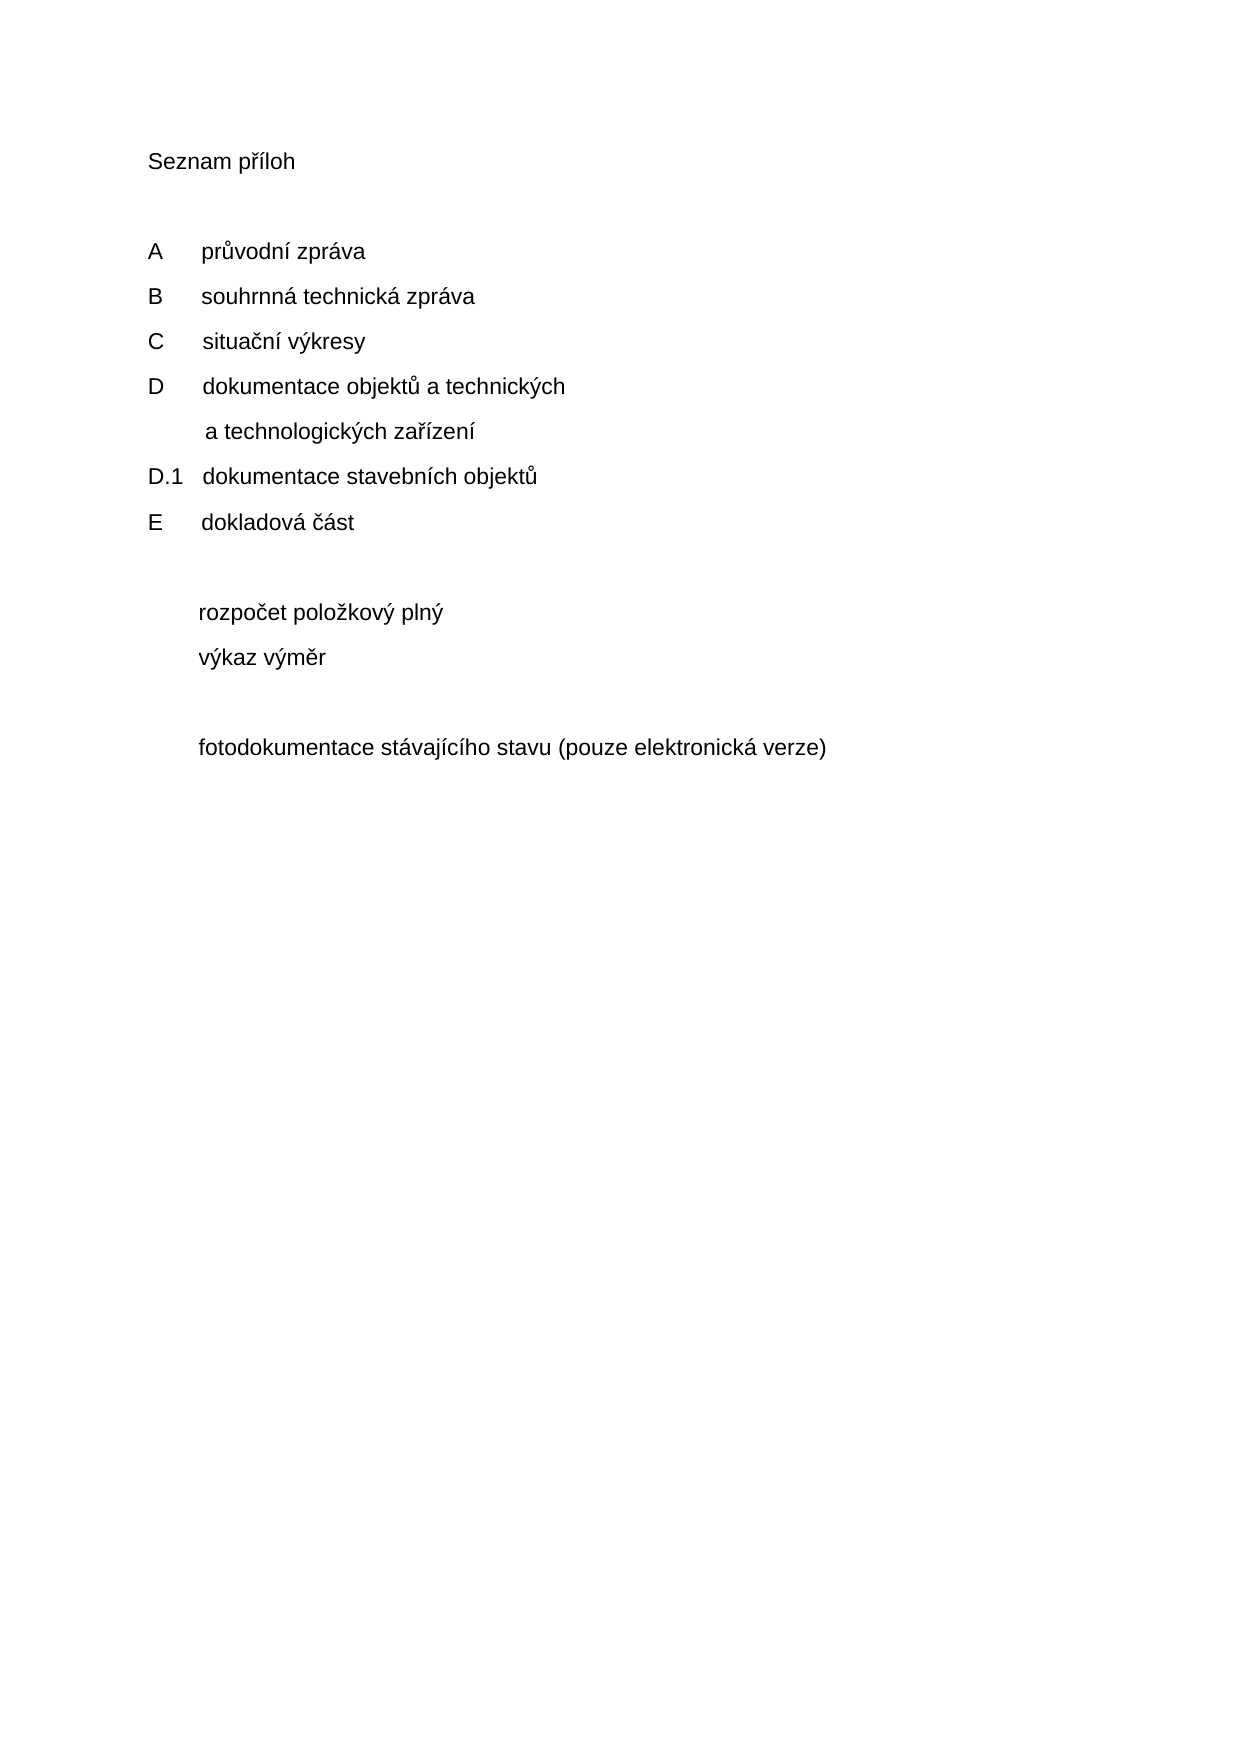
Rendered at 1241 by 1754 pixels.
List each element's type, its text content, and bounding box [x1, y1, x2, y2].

text D.1 dokumentace stavebních objektů [148, 463, 1093, 490]
text D dokumentace objektů a technických [148, 373, 1093, 399]
text E dokladová část [148, 508, 1093, 535]
text B souhrnná technická zpráva [148, 283, 1093, 309]
text a technologických zařízení [148, 418, 1093, 444]
text rozpočet položkový plný [148, 599, 1093, 625]
text C situační výkresy [148, 328, 1093, 354]
text A průvodní zpráva [148, 238, 1093, 264]
text fotodokumentace stávajícího stavu (pouze elektronická verze) [148, 734, 1093, 760]
text Seznam příloh [148, 148, 1093, 174]
text výkaz výměr [148, 644, 1093, 670]
